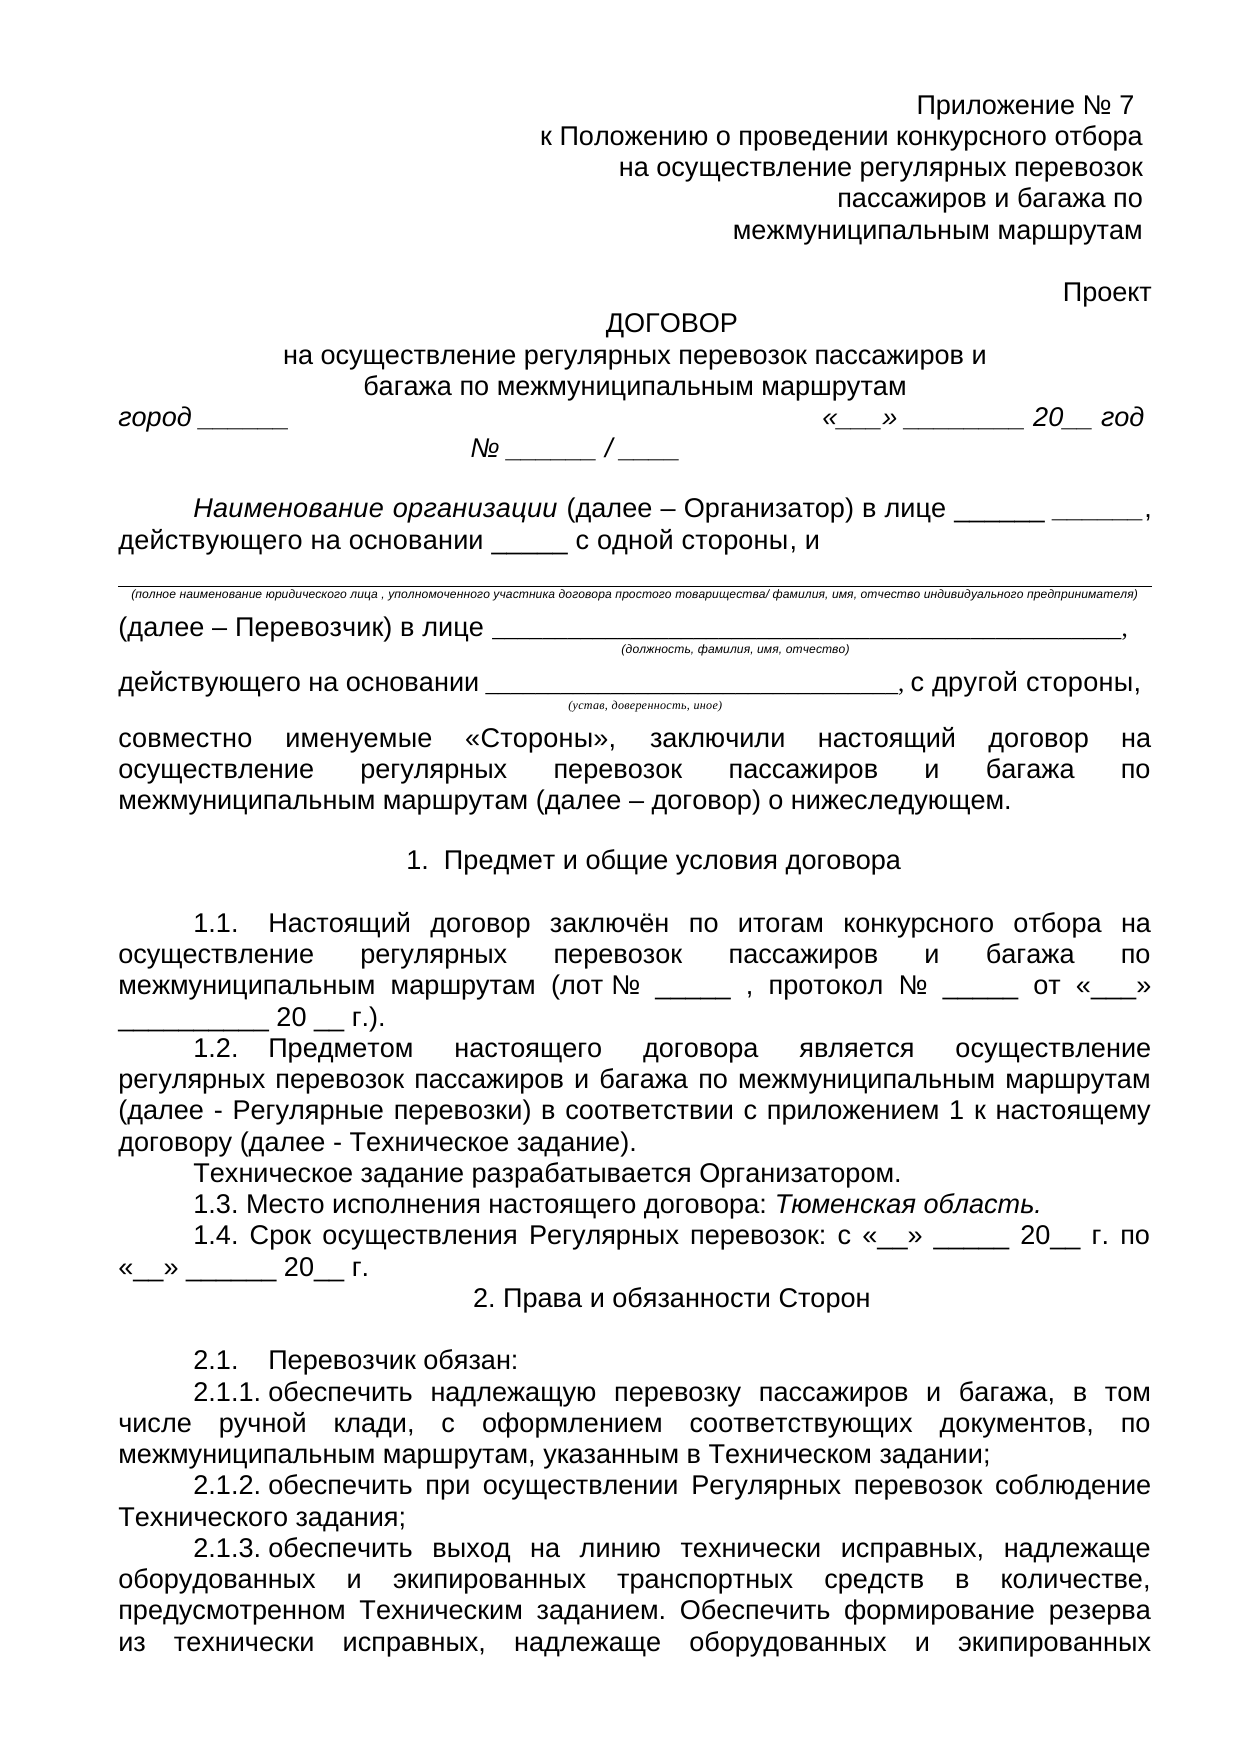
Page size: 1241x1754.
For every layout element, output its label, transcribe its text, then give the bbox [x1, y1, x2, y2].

text 1.4. Срок осуществления Регулярных перевозок: с «__» _____ 20__ г. по «__» ______ 20__ г. [118, 1219, 1152, 1282]
text 2.1.2. обеспечить при осуществлении Регулярных перевозок соблюдение Технического задания; [118, 1469, 1152, 1532]
list Предмет и общие условия договора [156, 844, 1152, 876]
text (должность, фамилия, имя, отчество) [428, 642, 1152, 666]
text Наименование организации (далее – Организатор) в лице ______ ______, действующего на основании _____ с одной стороны, и [118, 492, 1152, 555]
text 1.3. Место исполнения настоящего договора: Тюменская область. [118, 1188, 1152, 1219]
text (устав, доверенность, иное) [428, 698, 930, 722]
text (полное наименование юридического лица , уполномоченного участника договора простого товарищества/ фамилия, имя, отчество индивидуального предпринимателя) [118, 587, 1152, 611]
text 1.2. Предметом настоящего договора является осуществление регулярных перевозок пассажиров и багажа по межмуниципальным маршрутам (далее - Регулярные перевозки) в соответствии с приложением 1 к настоящему договору (далее - Техническое задание). [118, 1032, 1152, 1157]
text 2.1. Перевозчик обязан: [118, 1344, 1152, 1376]
text на осуществление регулярных перевозок [118, 151, 1143, 182]
table_header № ______ / ____ [459, 401, 811, 464]
text Проект [118, 276, 1152, 307]
text 2.1.1. обеспечить надлежащую перевозку пассажиров и багажа, в том числе ручной клади, с оформлением соответствующих документов, по межмуниципальным маршрутам, указанным в Техническом задании; [118, 1376, 1152, 1469]
text Приложение № 7 [118, 89, 1152, 120]
text пассажиров и багажа по [118, 182, 1143, 214]
text Техническое задание разрабатывается Организатором. [118, 1157, 1152, 1188]
text к Положению о проведении конкурсного отбора [118, 120, 1143, 151]
text ДОГОВОР [118, 307, 1152, 339]
text действующего на основании _________________________________, с другой стороны, [118, 666, 1152, 698]
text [118, 1532, 1152, 1657]
table_header город ______ [107, 401, 459, 464]
text совместно именуемые «Стороны», заключили настоящий договор на осуществление регулярных перевозок пассажиров и багажа по межмуниципальным маршрутам (далее – договор) о нижеследующем. [118, 722, 1152, 816]
text 1.1. Настоящий договор заключён по итогам конкурсного отбора на осуществление регулярных перевозок пассажиров и багажа по межмуниципальным маршрутам (лот № _____ , протокол № _____ от «___» __________ 20 __ г.). [118, 907, 1152, 1032]
text межмуниципальным маршрутам [118, 214, 1143, 245]
text багажа по межмуниципальным маршрутам [118, 370, 1152, 401]
text на осуществление регулярных перевозок пассажиров и [118, 339, 1152, 370]
text 2. Права и обязанности Сторон [118, 1282, 1152, 1313]
text (далее – Перевозчик) в лице __________________________________________________, [118, 611, 1152, 642]
table_header «___» ________ 20__ год [811, 401, 1163, 464]
